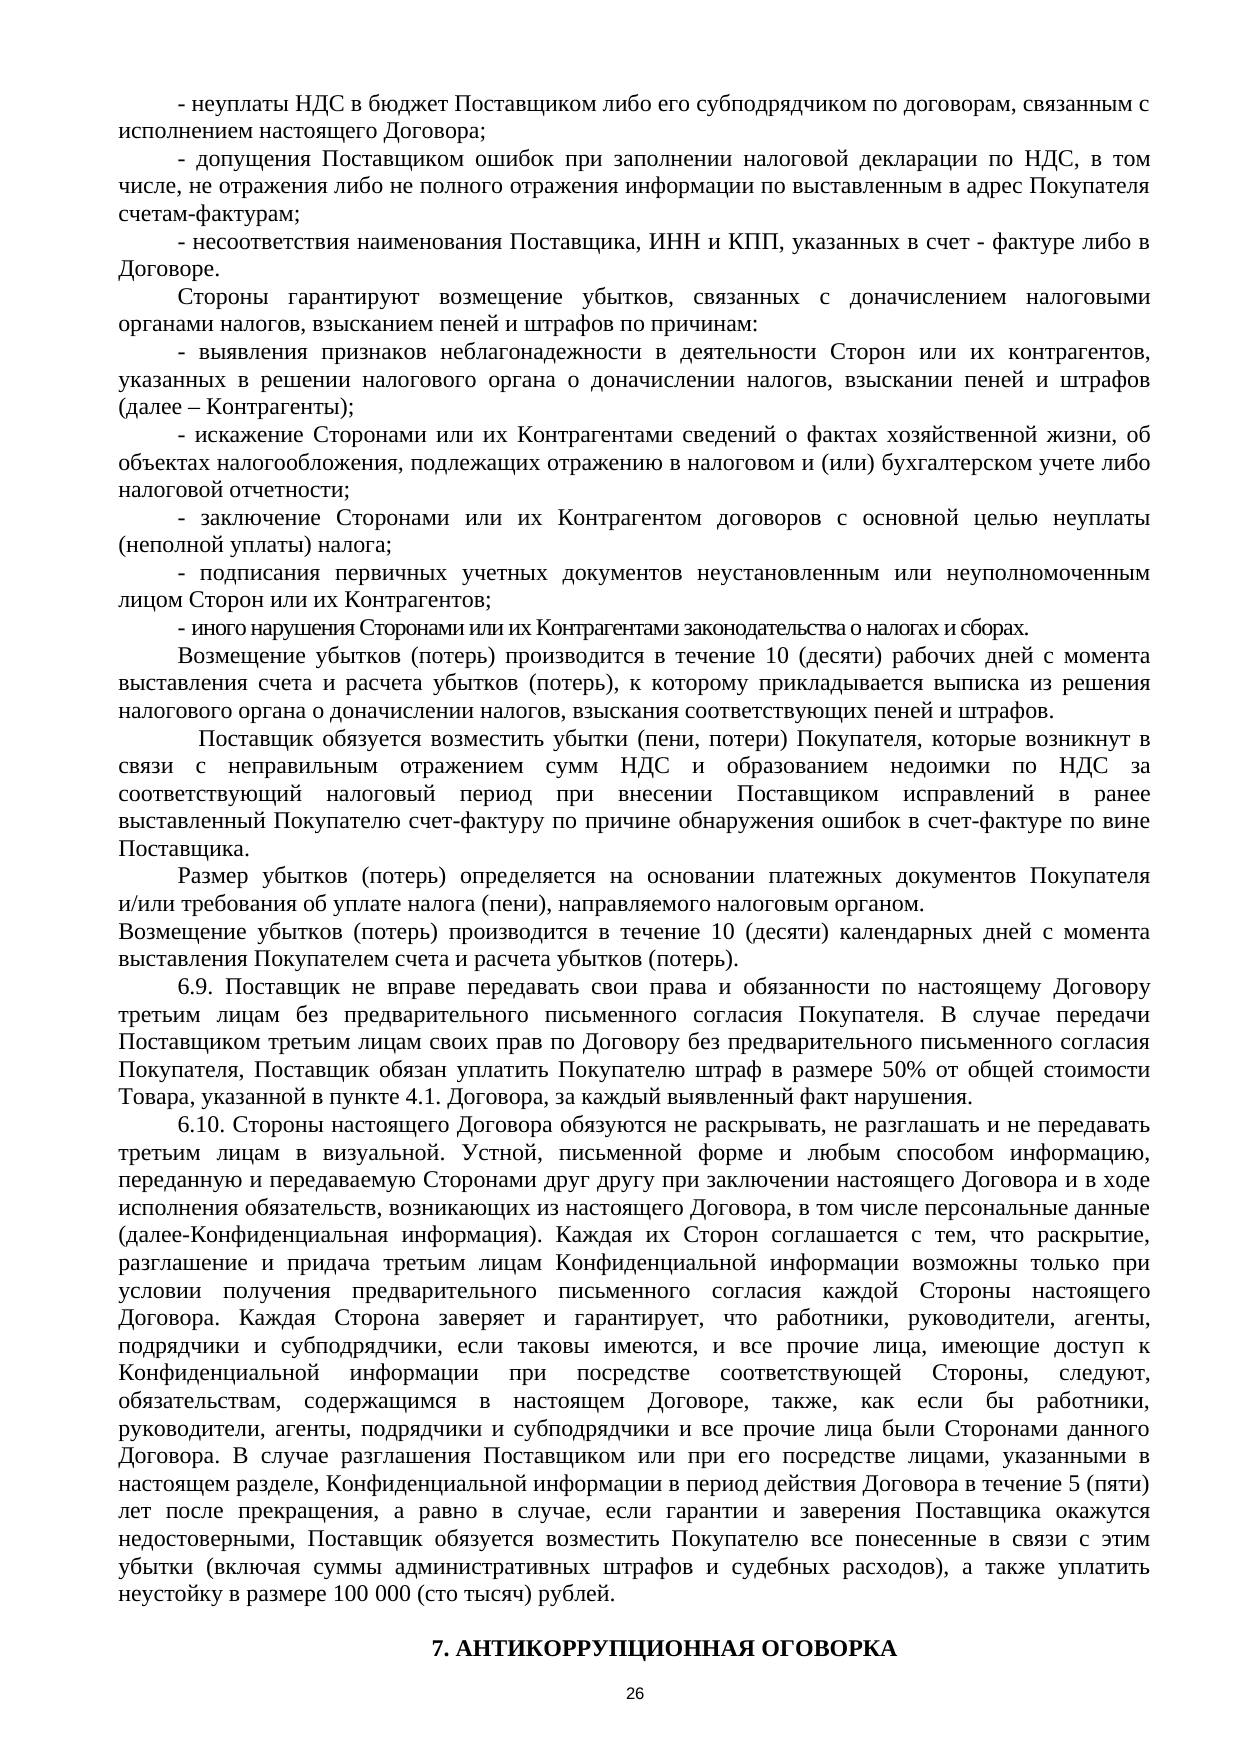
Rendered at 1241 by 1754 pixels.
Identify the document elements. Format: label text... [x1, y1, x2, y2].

text Стороны гарантируют возмещение убытков, связанных с доначислением налоговыми органами налогов, взысканием пеней и штрафов по причинам: [118, 282, 1152, 337]
text Поставщик обязуется возместить убытки (пени, потери) Покупателя, которые возникнут в связи с неправильным отражением сумм НДС и образованием недоимки по НДС за соответствующий налоговый период при внесении Поставщиком исправлений в ранее выставленный Покупателю счет-фактуру по причине обнаружения ошибок в счет-фактуре по вине Поставщика. [118, 723, 1152, 862]
text - выявления признаков неблагонадежности в деятельности Сторон или их контрагентов, указанных в решении налогового органа о доначислении налогов, взыскании пеней и штрафов (далее – Контрагенты); [118, 337, 1152, 420]
text 7. АНТИКОРРУПЦИОННАЯ ОГОВОРКА [118, 1634, 1152, 1662]
text - подписания первичных учетных документов неустановленным или неуполномоченным лицом Сторон или их Контрагентов; [118, 558, 1152, 613]
text - неуплаты НДС в бюджет Поставщиком либо его субподрядчиком по договорам, связанным с исполнением настоящего Договора; [118, 89, 1152, 144]
text - искажение Сторонами или их Контрагентами сведений о фактах хозяйственной жизни, об объектах налогообложения, подлежащих отражению в налоговом и (или) бухгалтерском учете либо налоговой отчетности; [118, 420, 1152, 503]
text Размер убытков (потерь) определяется на основании платежных документов Покупателя и/или требования об уплате налога (пени), направляемого налоговым органом. [118, 862, 1152, 917]
text - иного нарушения Сторонами или их Контрагентами законодательства о налогах и сборах. [118, 613, 1152, 641]
text Возмещение убытков (потерь) производится в течение 10 (десяти) календарных дней с момента выставления Покупателем счета и расчета убытков (потерь). [118, 917, 1152, 972]
text - несоответствия наименования Поставщика, ИНН и КПП, указанных в счет - фактуре либо в Договоре. [118, 227, 1152, 282]
text - допущения Поставщиком ошибок при заполнении налоговой декларации по НДС, в том числе, не отражения либо не полного отражения информации по выставленным в адрес Покупателя счетам-фактурам; [118, 144, 1152, 227]
text 6.9. Поставщик не вправе передавать свои права и обязанности по настоящему Договору третьим лицам без предварительного письменного согласия Покупателя. В случае передачи Поставщиком третьим лицам своих прав по Договору без предварительного письменного согласия Покупателя, Поставщик обязан уплатить Покупателю штраф в размере 50% от общей стоимости Товара, указанной в пункте 4.1. Договора, за каждый выявленный факт нарушения. [118, 972, 1152, 1110]
text Возмещение убытков (потерь) производится в течение 10 (десяти) рабочих дней с момента выставления счета и расчета убытков (потерь), к которому прикладывается выписка из решения налогового органа о доначислении налогов, взыскания соответствующих пеней и штрафов. [118, 641, 1152, 723]
text - заключение Сторонами или их Контрагентом договоров с основной целью неуплаты (неполной уплаты) налога; [118, 503, 1152, 558]
text 6.10. Стороны настоящего Договора обязуются не раскрывать, не разглашать и не передавать третьим лицам в визуальной. Устной, письменной форме и любым способом информацию, переданную и передаваемую Сторонами друг другу при заключении настоящего Договора и в ходе исполнения обязательств, возникающих из настоящего Договора, в том числе персональные данные (далее-Конфиденциальная информация). Каждая их Сторон соглашается с тем, что раскрытие, разглашение и придача третьим лицам Конфиденциальной информации возможны только при условии получения предварительного письменного согласия каждой Стороны настоящего Договора. Каждая Сторона заверяет и гарантирует, что работники, руководители, агенты, подрядчики и субподрядчики, если таковы имеются, и все прочие лица, имеющие доступ к Конфиденциальной информации при посредстве соответствующей Стороны, следуют, обязательствам, содержащимся в настоящем Договоре, также, как если бы работники, руководители, агенты, подрядчики и субподрядчики и все прочие лица были Сторонами данного Договора. В случае разглашения Поставщиком или при его посредстве лицами, указанными в настоящем разделе, Конфиденциальной информации в период действия Договора в течение 5 (пяти) лет после прекращения, а равно в случае, если гарантии и заверения Поставщика окажутся недостоверными, Поставщик обязуется возместить Покупателю все понесенные в связи с этим убытки (включая суммы административных штрафов и судебных расходов), а также уплатить неустойку в размере 100 000 (сто тысяч) рублей. [118, 1110, 1152, 1607]
